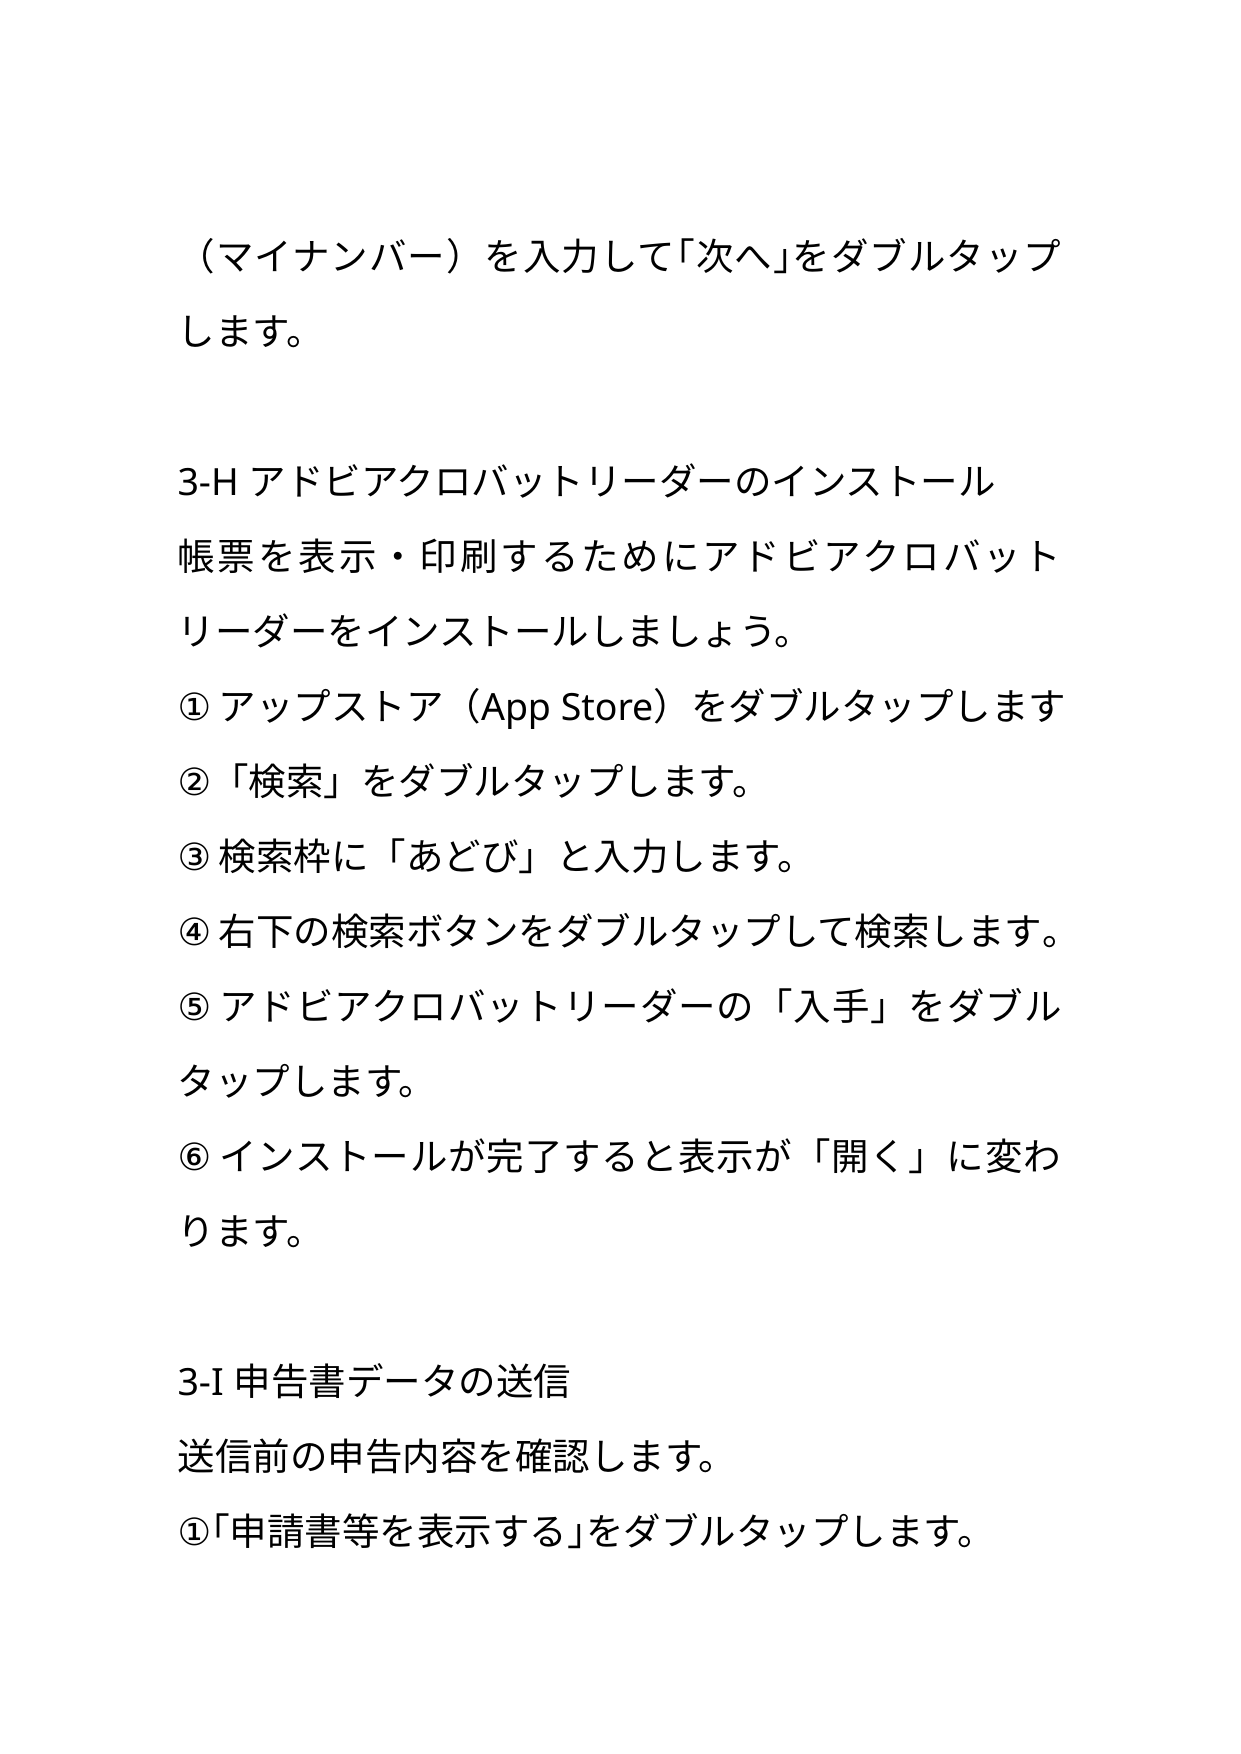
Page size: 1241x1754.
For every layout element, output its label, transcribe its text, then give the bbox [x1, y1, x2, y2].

text ①アップストア（App Store）をダブルタップします。 [177, 667, 1063, 742]
text ①｢申請書等を表示する｣をダブルタップします。 [177, 1492, 1063, 1567]
text ⑥インストールが完了すると表示が「開く」に変わります。 [177, 1117, 1063, 1267]
text ⑤アドビアクロバットリーダーの「入手」をダブルタップします。 [177, 967, 1063, 1117]
text ②「検索」をダブルタップします。 [177, 742, 1063, 817]
text 帳票を表示・印刷するためにアドビアクロバットリーダーをインストールしましょう。 [177, 517, 1063, 667]
text ④右下の検索ボタンをダブルタップして検索します。 [177, 892, 1063, 967]
text 3-H アドビアクロバットリーダーのインストール [177, 442, 1063, 517]
text 送信前の申告内容を確認します。 [177, 1417, 1063, 1492]
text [177, 217, 1063, 367]
text ③検索枠に「あどび」と入力します。 [177, 817, 1063, 892]
text 3-I 申告書データの送信 [177, 1342, 1063, 1417]
